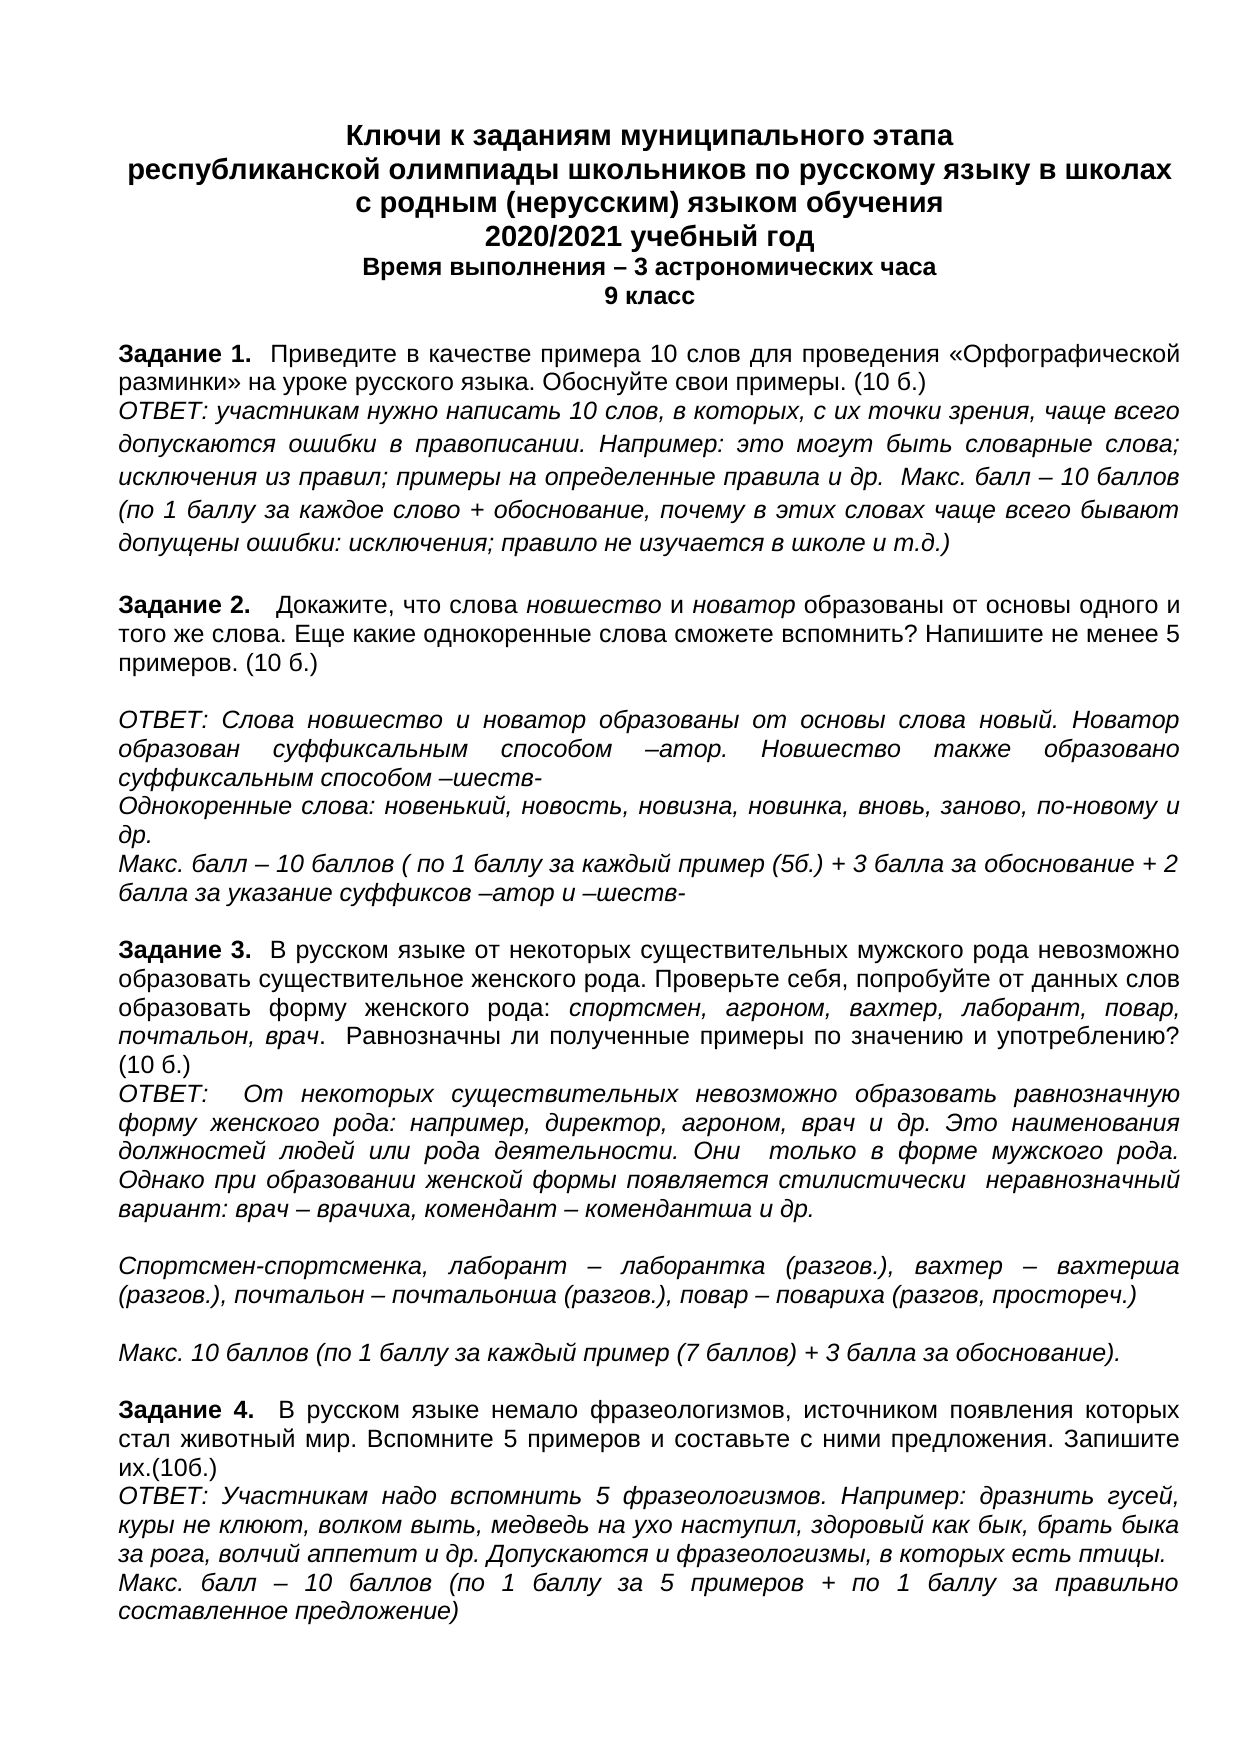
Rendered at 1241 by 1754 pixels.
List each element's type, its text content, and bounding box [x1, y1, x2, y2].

text ОТВЕТ: участникам нужно написать 10 слов, в которых, с их точки зрения, чаще всего допускаются ошибки в правописании. Например: это могут быть словарные слова; исключения из правил; примеры на определенные правила и др. Макс. балл – 10 баллов (по 1 баллу за каждое слово + обоснование, почему в этих словах чаще всего бывают допущены ошибки: исключения; правило не изучается в школе и т.д.) [118, 396, 1181, 557]
text республиканской олимпиады школьников по русскому языку в школах с родным (нерусским) языком обучения [118, 152, 1181, 219]
text Задание 4. В русском языке немало фразеологизмов, источником появления которых стал животный мир. Вспомните 5 примеров и составьте с ними предложения. Запишите их.(10б.) [118, 1395, 1181, 1481]
text Время выполнения – 3 астрономических часа [118, 252, 1181, 281]
text Спортсмен-спортсменка, лаборант – лаборантка (разгов.), вахтер – вахтерша (разгов.), почтальон – почтальонша (разгов.), повар – повариха (разгов, простореч.) [118, 1251, 1181, 1309]
text Макс. балл – 10 баллов (по 1 баллу за 5 примеров + по 1 баллу за правильно составленное предложение) [118, 1567, 1181, 1625]
text ОТВЕТ: Участникам надо вспомнить 5 фразеологизмов. Например: дразнить гусей, куры не клюют, волком выть, медведь на ухо наступил, здоровый как бык, брать быка за рога, волчий аппетит и др. Допускаются и фразеологизмы, в которых есть птицы. [118, 1481, 1181, 1567]
text Макс. балл – 10 баллов ( по 1 баллу за каждый пример (5б.) + 3 балла за обоснование + 2 балла за указание суффиксов –атор и –шеств- [118, 849, 1181, 906]
text 9 класс [118, 281, 1181, 310]
text Однокоренные слова: новенький, новость, новизна, новинка, вновь, заново, по-новому и др. [118, 791, 1181, 849]
text Ключи к заданиям муниципального этапа [118, 118, 1181, 152]
text Задание 2. Докажите, что слова новшество и новатор образованы от основы одного и того же слова. Еще какие однокоренные слова сможете вспомнить? Напишите не менее 5 примеров. (10 б.) [118, 590, 1181, 676]
text ОТВЕТ: Слова новшество и новатор образованы от основы слова новый. Новатор образован суффиксальным способом –атор. Новшество также образовано суффиксальным способом –шеств- [118, 705, 1181, 791]
text Задание 1. Приведите в качестве примера 10 слов для проведения «Орфографической разминки» на уроке русского языка. Обоснуйте свои примеры. (10 б.) [118, 339, 1181, 396]
text Макс. 10 баллов (по 1 баллу за каждый пример (7 баллов) + 3 балла за обоснование). [118, 1337, 1181, 1366]
text 2020/2021 учебный год [118, 219, 1181, 252]
text ОТВЕТ: От некоторых существительных невозможно образовать равнозначную форму женского рода: например, директор, агроном, врач и др. Это наименования должностей людей или рода деятельности. Они только в форме мужского рода. Однако при образовании женской формы появляется стилистически неравнозначный вариант: врач – врачиха, комендант – комендантша и др. [118, 1079, 1181, 1222]
text Задание 3. В русском языке от некоторых существительных мужского рода невозможно образовать существительное женского рода. Проверьте себя, попробуйте от данных слов образовать форму женского рода: спортсмен, агроном, вахтер, лаборант, повар, почтальон, врач. Равнозначны ли полученные примеры по значению и употреблению? (10 б.) [118, 935, 1181, 1079]
